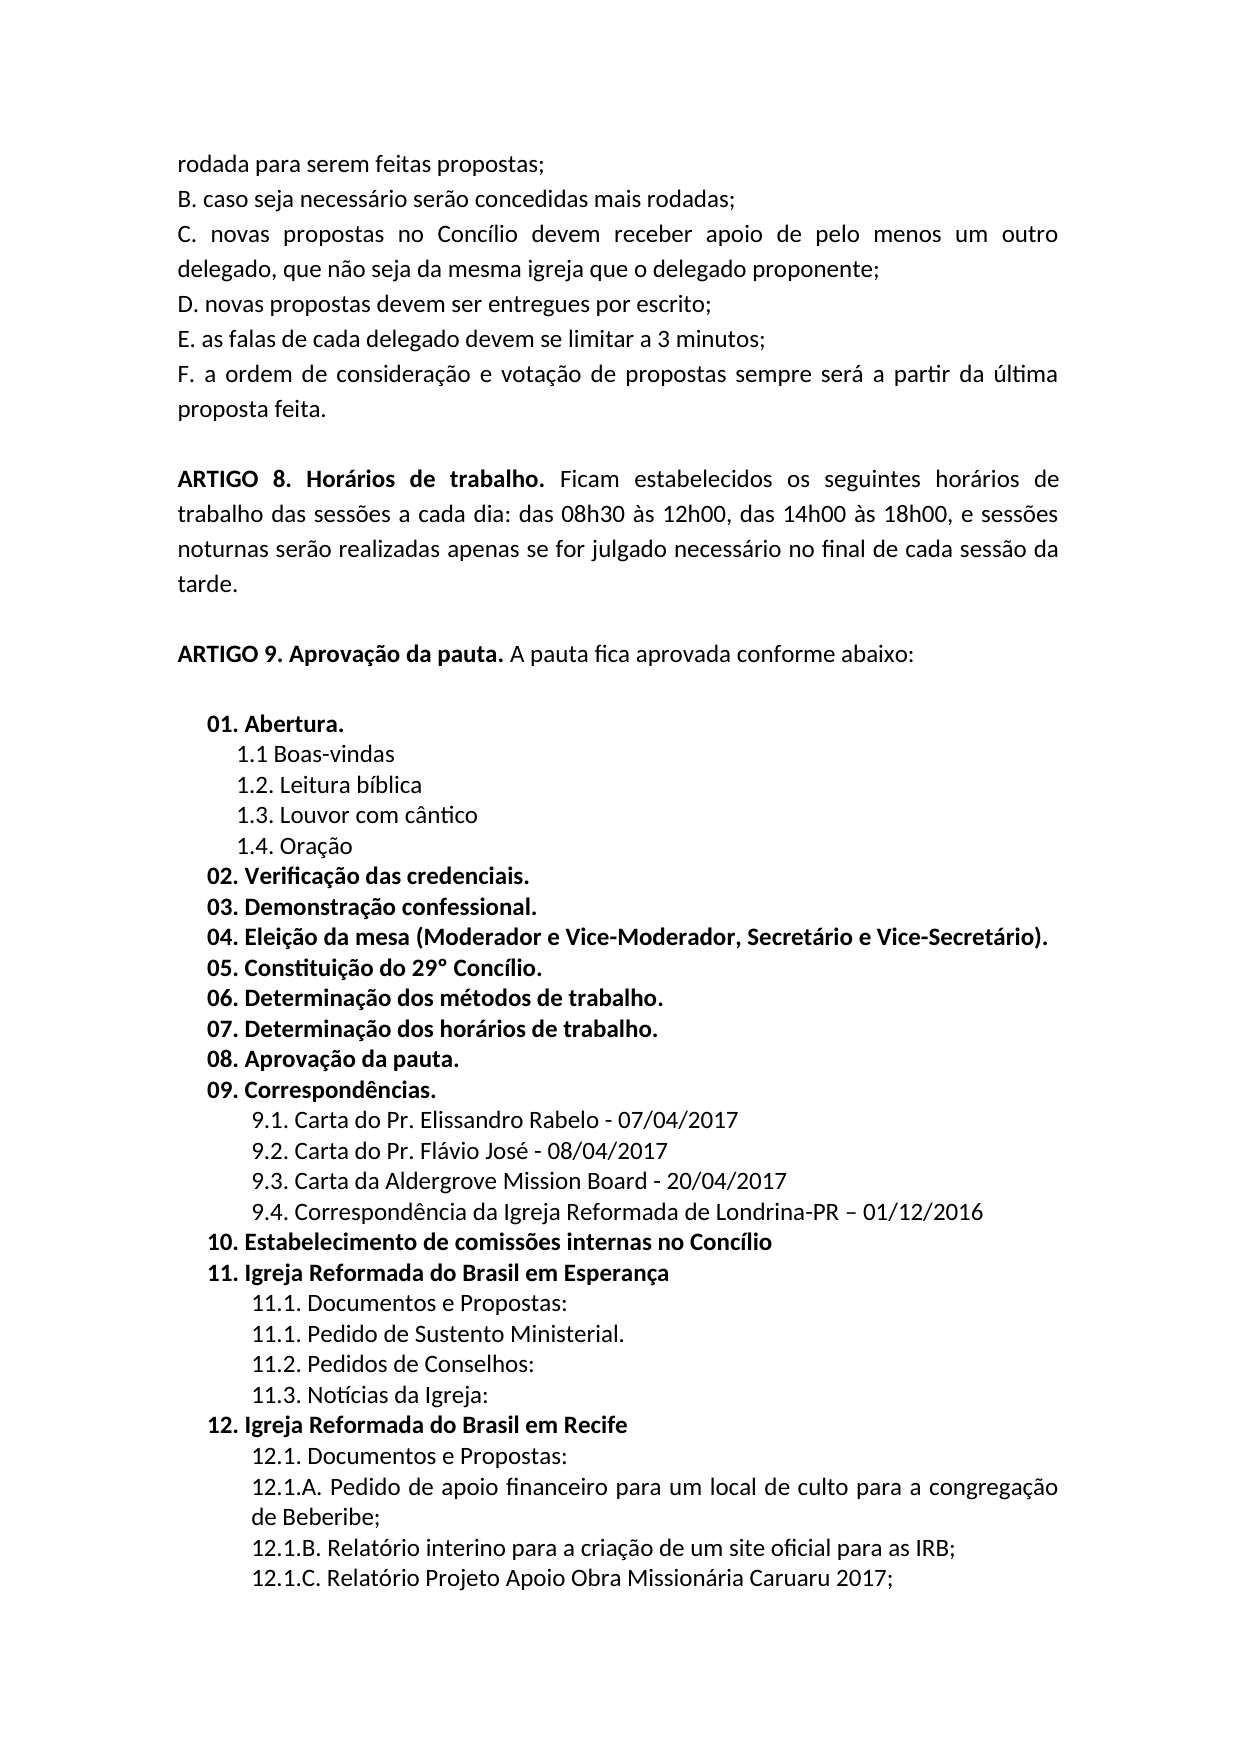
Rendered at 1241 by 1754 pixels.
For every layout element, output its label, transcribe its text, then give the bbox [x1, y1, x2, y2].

text 03. Demonstração confessional. [207, 891, 1060, 921]
text C. novas propostas no Concílio devem receber apoio de pelo menos um outro delegado, que não seja da mesma igreja que o delegado proponente; [177, 218, 1060, 283]
text 04. Eleição da mesa (Moderador e Vice-Moderador, Secretário e Vice-Secretário). [207, 921, 1060, 952]
text 12. Igreja Reformada do Brasil em Recife [207, 1410, 1060, 1440]
text 9.1. Carta do Pr. Elissandro Rabelo - 07/04/2017 [251, 1104, 1060, 1135]
text F. a ordem de consideração e votação de propostas sempre será a partir da última proposta feita. [177, 358, 1060, 423]
text 1.3. Louvor com cântico [236, 799, 1060, 830]
text 1.2. Leitura bíblica [236, 769, 1060, 799]
text 9.3. Carta da Aldergrove Mission Board - 20/04/2017 [251, 1166, 1060, 1196]
text 11. Igreja Reformada do Brasil em Esperança [207, 1257, 1060, 1288]
text 06. Determinação dos métodos de trabalho. [207, 982, 1060, 1013]
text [177, 148, 1060, 178]
text 1.4. Oração [236, 830, 1060, 860]
text 1.1 Boas-vindas [236, 738, 1060, 769]
text 02. Verificação das credenciais. [207, 860, 1060, 891]
text ARTIGO 8. Horários de trabalho. Ficam estabelecidos os seguintes horários de trabalho das sessões a cada dia: das 08h30 às 12h00, das 14h00 às 18h00, e sessões noturnas serão realizadas apenas se for julgado necessário no final de cada sessão da tarde. [177, 463, 1060, 598]
text 12.1.B. Relatório interino para a criação de um site oficial para as IRB; [251, 1532, 1060, 1562]
text 9.4. Correspondência da Igreja Reformada de Londrina-PR – 01/12/2016 [251, 1196, 1060, 1227]
text ARTIGO 9. Aprovação da pauta. A pauta fica aprovada conforme abaixo: [177, 638, 1060, 668]
text 11.2. Pedidos de Conselhos: [251, 1349, 1060, 1379]
text 10. Estabelecimento de comissões internas no Concílio [207, 1227, 1060, 1257]
text 05. Constituição do 29º Concílio. [207, 952, 1060, 982]
text 9.2. Carta do Pr. Flávio José - 08/04/2017 [251, 1135, 1060, 1166]
text 12.1.A. Pedido de apoio financeiro para um local de culto para a congregação de Beberibe; [251, 1471, 1060, 1532]
text 09. Correspondências. [207, 1074, 1060, 1104]
text 12.1.C. Relatório Projeto Apoio Obra Missionária Caruaru 2017; [251, 1562, 1060, 1593]
text E. as falas de cada delegado devem se limitar a 3 minutos; [177, 323, 1060, 353]
text 12.1. Documentos e Propostas: [251, 1440, 1060, 1471]
text 11.1. Pedido de Sustento Ministerial. [251, 1318, 1060, 1349]
text 07. Determinação dos horários de trabalho. [207, 1013, 1060, 1043]
text D. novas propostas devem ser entregues por escrito; [177, 288, 1060, 318]
text 11.3. Notícias da Igreja: [251, 1379, 1060, 1410]
text B. caso seja necessário serão concedidas mais rodadas; [177, 183, 1060, 213]
text 08. Aprovação da pauta. [207, 1043, 1060, 1074]
text 01. Abertura. [207, 708, 1060, 738]
text 11.1. Documentos e Propostas: [251, 1288, 1060, 1318]
